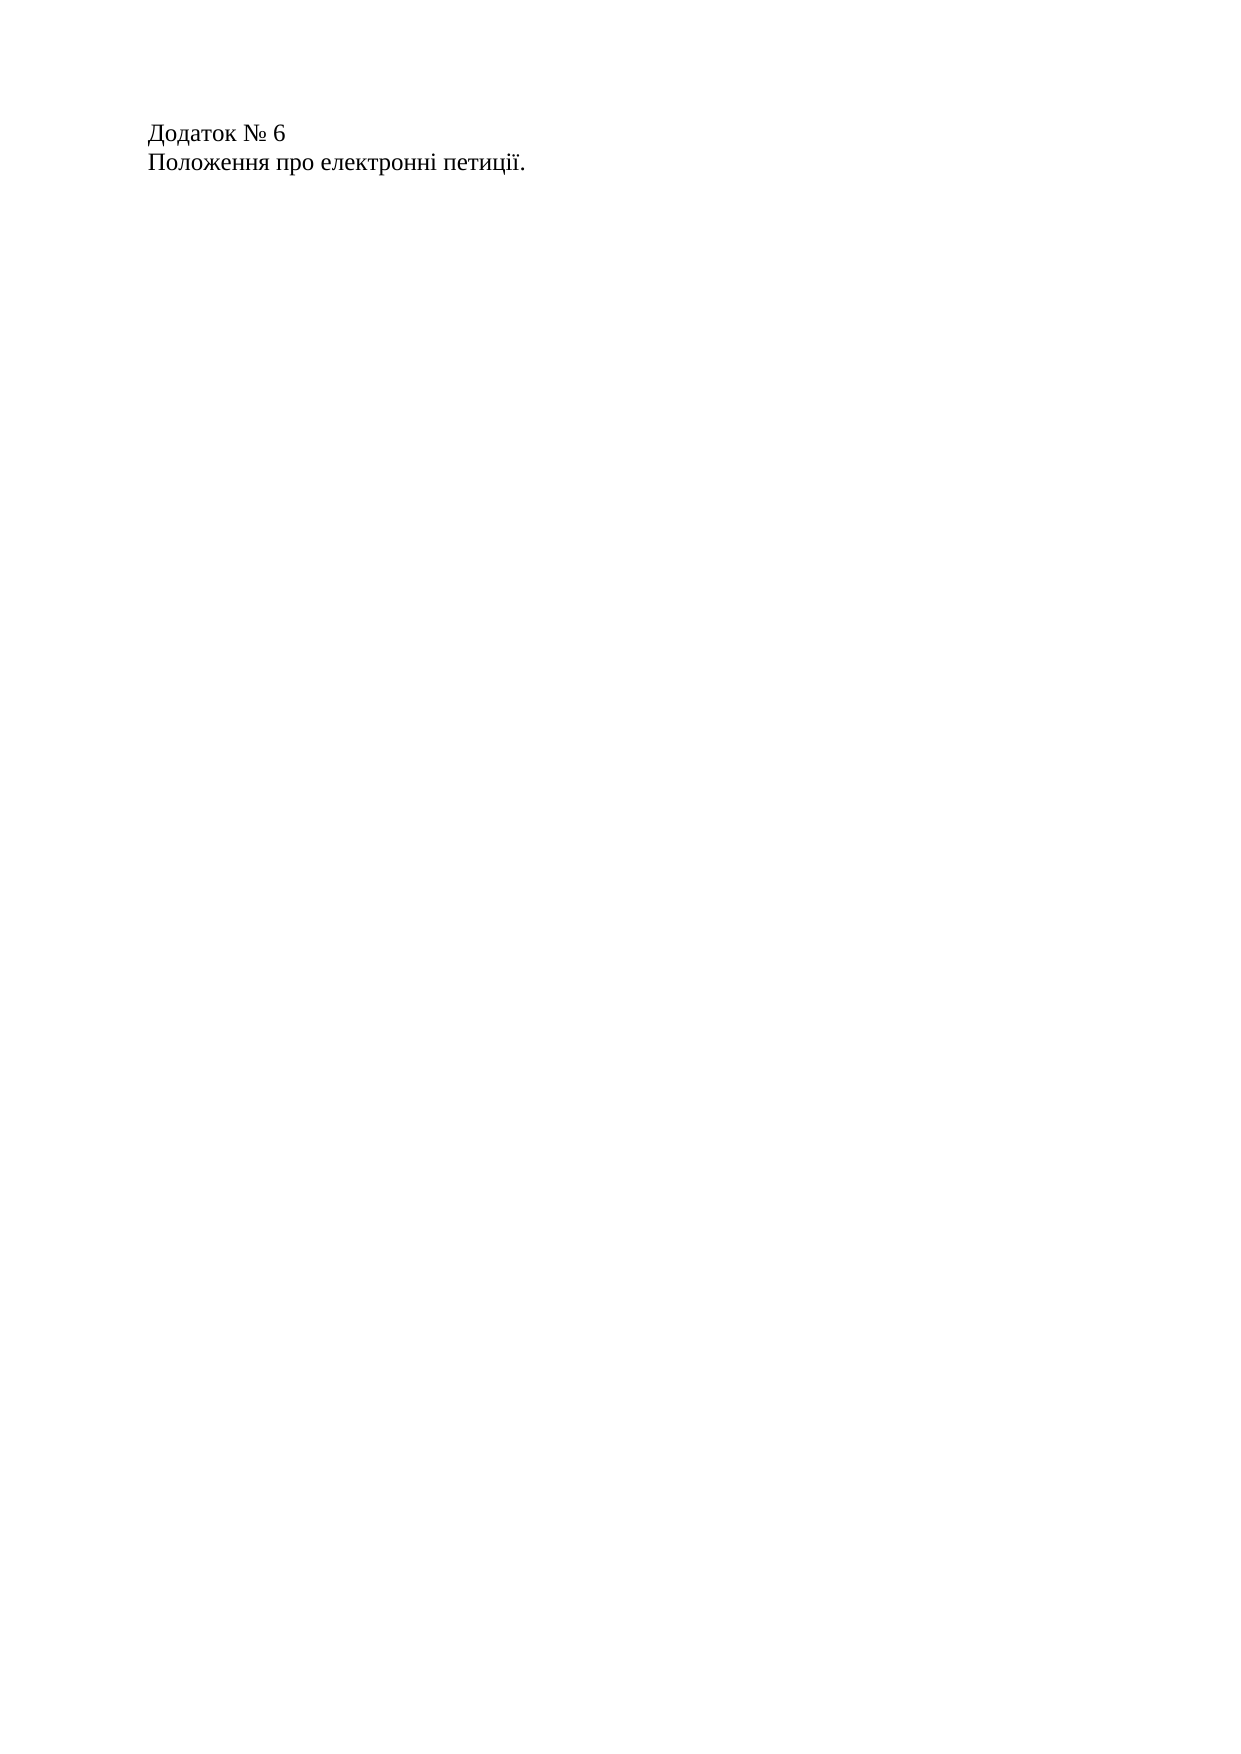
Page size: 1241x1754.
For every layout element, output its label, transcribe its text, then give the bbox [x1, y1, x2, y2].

text Положення про електронні петиції. [148, 147, 1167, 176]
text Додаток № 6 [148, 118, 1167, 147]
